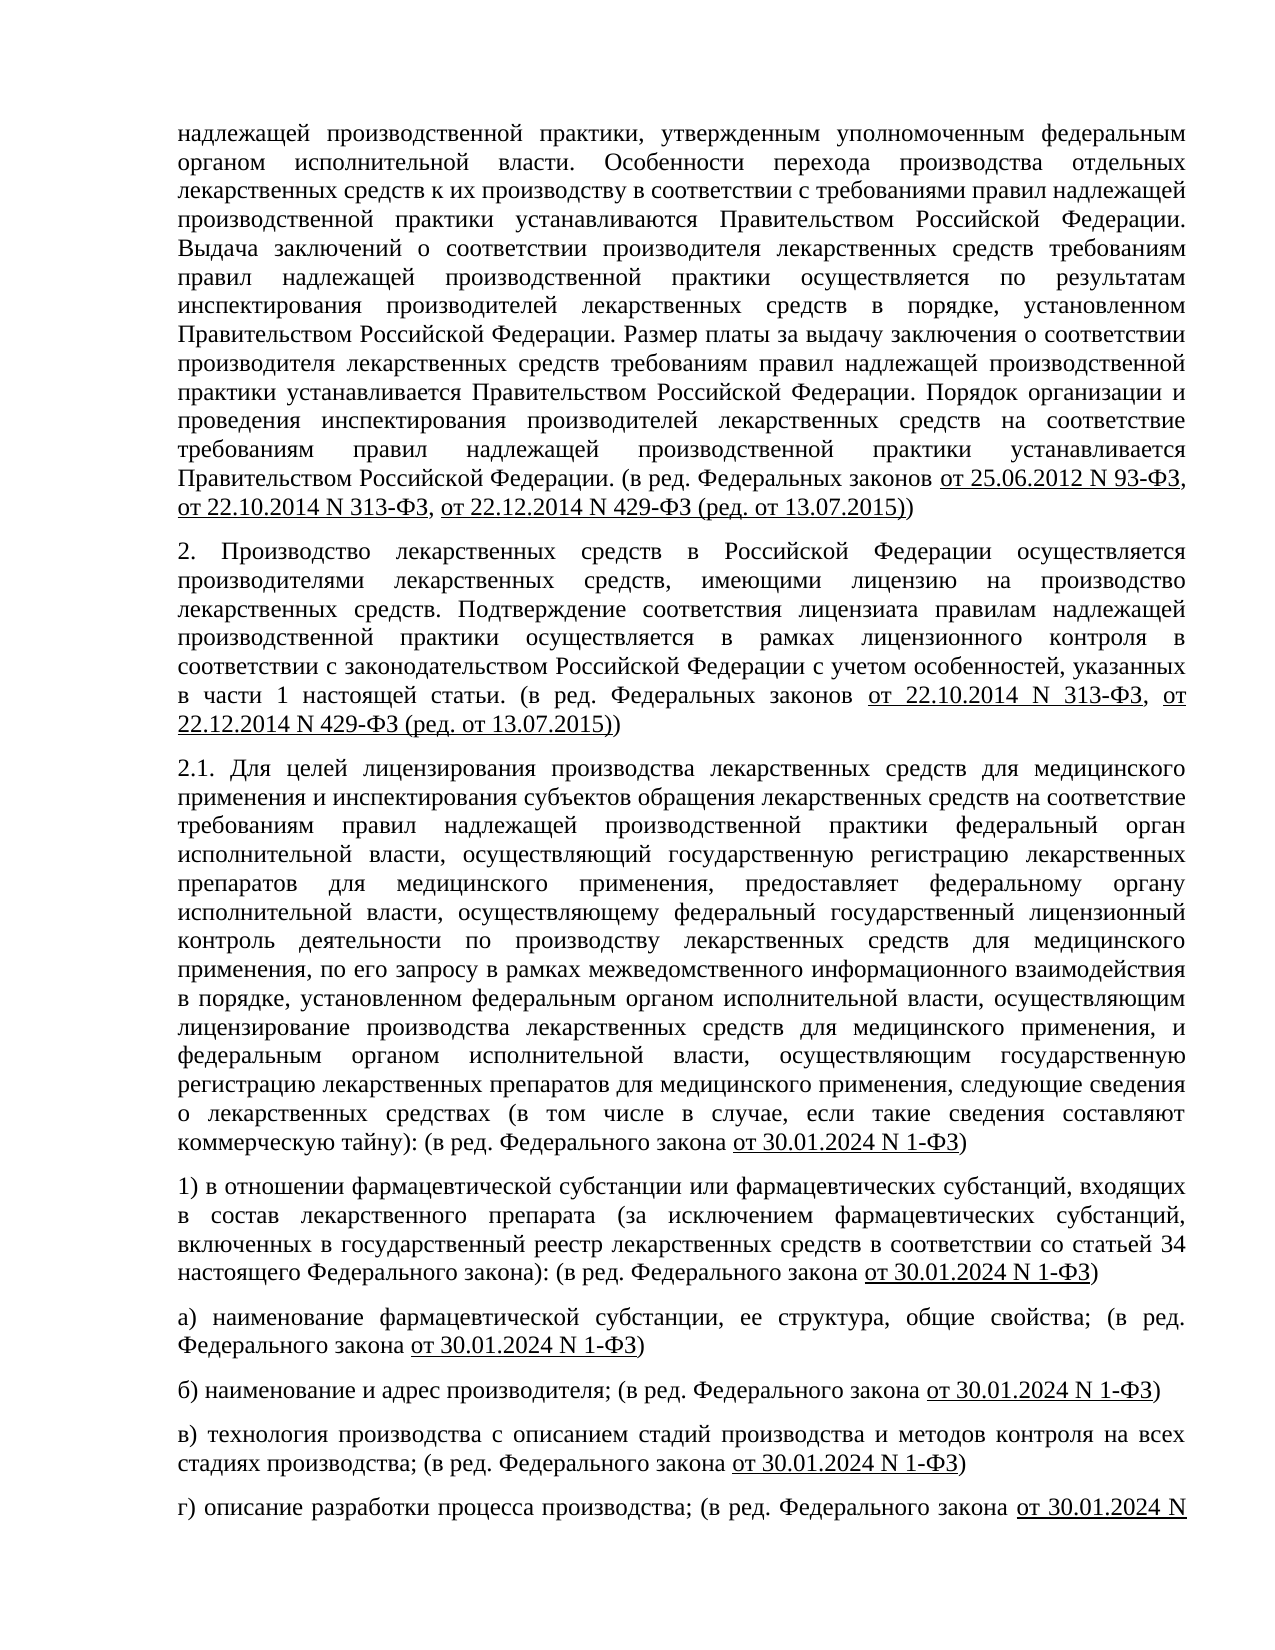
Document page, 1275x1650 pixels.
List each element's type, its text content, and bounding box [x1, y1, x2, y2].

text 2. Производство лекарственных средств в Российской Федерации осуществляется производителями лекарственных средств, имеющими лицензию на производство лекарственных средств. Подтверждение соответствия лицензиата правилам надлежащей производственной практики осуществляется в рамках лицензионного контроля в соответствии с законодательством Российской Федерации с учетом особенностей, указанных в части 1 настоящей статьи. (в ред. Федеральных законов от 22.10.2014 N 313-ФЗ, от 22.12.2014 N 429-ФЗ (ред. от 13.07.2015)) [177, 536, 1186, 737]
text 2.1. Для целей лицензирования производства лекарственных средств для медицинского применения и инспектирования субъектов обращения лекарственных средств на соответствие требованиям правил надлежащей производственной практики федеральный орган исполнительной власти, осуществляющий государственную регистрацию лекарственных препаратов для медицинского применения, предоставляет федеральному органу исполнительной власти, осуществляющему федеральный государственный лицензионный контроль деятельности по производству лекарственных средств для медицинского применения, по его запросу в рамках межведомственного информационного взаимодействия в порядке, установленном федеральным органом исполнительной власти, осуществляющим лицензирование производства лекарственных средств для медицинского применения, и федеральным органом исполнительной власти, осуществляющим государственную регистрацию лекарственных препаратов для медицинского применения, следующие сведения о лекарственных средствах (в том числе в случае, если такие сведения составляют коммерческую тайну): (в ред. Федерального закона от 30.01.2024 N 1-ФЗ) [177, 753, 1186, 1156]
text 1) в отношении фармацевтической субстанции или фармацевтических субстанций, входящих в состав лекарственного препарата (за исключением фармацевтических субстанций, включенных в государственный реестр лекарственных средств в соответствии со статьей 34 настоящего Федерального закона): (в ред. Федерального закона от 30.01.2024 N 1-ФЗ) [177, 1171, 1186, 1286]
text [177, 118, 1186, 521]
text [177, 1492, 1186, 1521]
text в) технология производства с описанием стадий производства и методов контроля на всех стадиях производства; (в ред. Федерального закона от 30.01.2024 N 1-ФЗ) [177, 1419, 1186, 1477]
text а) наименование фармацевтической субстанции, ее структура, общие свойства; (в ред. Федерального закона от 30.01.2024 N 1-ФЗ) [177, 1302, 1186, 1359]
text б) наименование и адрес производителя; (в ред. Федерального закона от 30.01.2024 N 1-ФЗ) [177, 1375, 1186, 1404]
